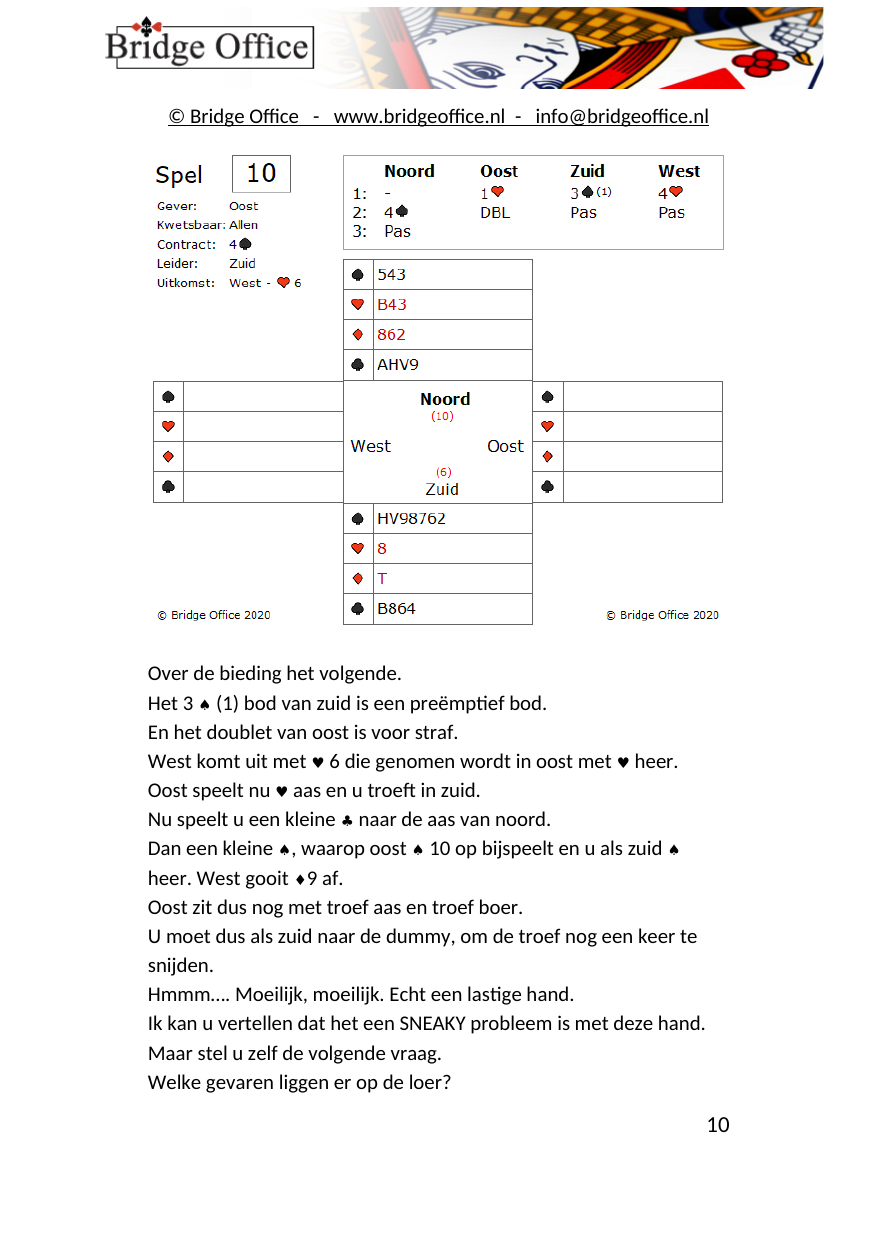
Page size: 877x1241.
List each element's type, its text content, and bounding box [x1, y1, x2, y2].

text En het doublet van oost is voor straf. [148, 719, 729, 744]
text Hmmm…. Moeilijk, moeilijk. Echt een lastige hand. [148, 981, 729, 1007]
text Maar stel u zelf de volgende vraag. [148, 1040, 729, 1065]
text Dan een kleine , waarop oost 10 op bijspeelt en u als zuid heer. West gooit 9 af. [148, 836, 729, 890]
text Welke gevaren liggen er op de loer? [148, 1069, 729, 1094]
text West komt uit met 6 die genomen wordt in oost met heer. [148, 748, 729, 773]
text Nu speelt u een kleine naar de aas van noord. [148, 806, 729, 832]
text Ik kan u vertellen dat het een SNEAKY probleem is met deze hand. [148, 1011, 729, 1036]
text Over de bieding het volgende. [148, 661, 729, 686]
picture [78, 7, 824, 89]
text U moet dus als zuid naar de dummy, om de troef nog een keer te snijden. [148, 923, 729, 978]
text Het 3 (1) bod van zuid is een preëmptief bod. [148, 690, 729, 715]
picture [147, 147, 730, 636]
text Oost zit dus nog met troef aas en troef boer. [148, 894, 729, 919]
text Oost speelt nu aas en u troeft in zuid. [148, 777, 729, 803]
